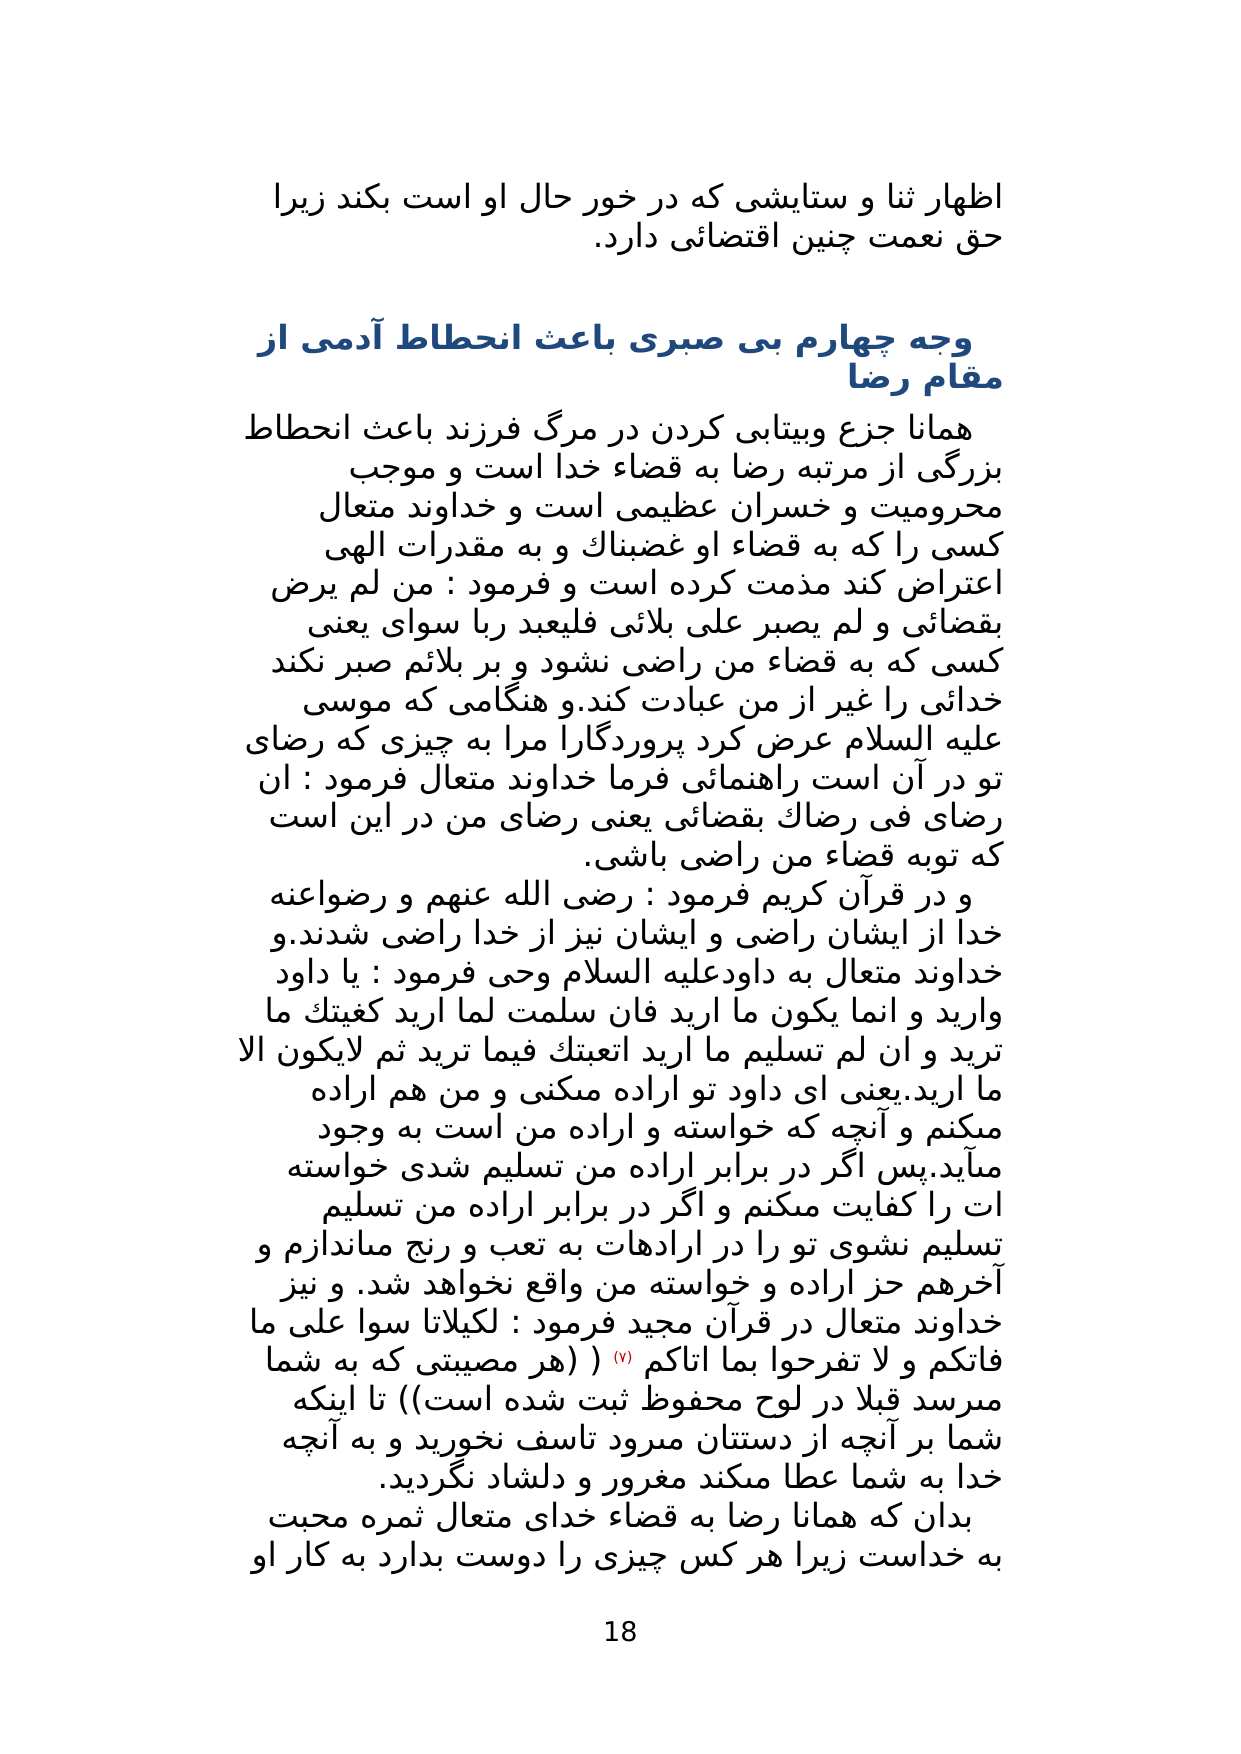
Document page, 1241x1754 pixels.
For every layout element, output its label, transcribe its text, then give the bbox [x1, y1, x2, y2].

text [236, 177, 1004, 255]
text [236, 1496, 1004, 1574]
text و در قرآن كريم فرمود : رضى الله عنهم و رضواعنه خدا از ايشان راضى و ايشان نيز از خدا راضى شدند.و خداوند متعال به داودعليه السلام وحى فرمود : يا داود واريد و انما يكون ما اريد فان سلمت لما اريد كغيتك ما تريد و ان لم تسليم ما اريد اتعبتك فيما تريد ثم لايكون الا ما اريد.يعنى اى داود تو اراده مى‏كنى و من هم اراده مى‏كنم و آنچه كه خواسته و اراده من است به وجود مى‏آيد.پس اگر در برابر اراده من تسليم شدى خواسته ات را كفايت مى‏كنم و اگر در برابر اراده من تسليم تسليم نشوى تو را در اراده‏ات به تعب و رنج مى‏اندازم و آخرهم حز اراده و خواسته من واقع نخواهد شد. و نيز خداوند متعال در قرآن مجيد فرمود : لكيلاتا سوا على ما فاتكم و لا تفرحوا بما اتاكم (٧) ( (هر مصيبتى كه به شما مى‏رسد قبلا در لوح محفوظ ثبت شده است)) تا اينكه شما بر آنچه از دستتان مى‏رود تاسف نخوريد و به آنچه خدا به شما عطا مى‏كند مغرور و دلشاد نگرديد. [236, 875, 1004, 1496]
text همانا جزع وبيتابى كردن در مرگ فرزند باعث انحطاط بزرگى از مرتبه رضا به قضاء خدا است و موجب محروميت و خسران عظيمى است و خداوند متعال كسى را كه به قضاء او غضبناك و به مقدرات الهى اعتراض كند مذمت كرده است و فرمود : من لم يرض بقضائى و لم يصبر على بلائى فليعبد ربا سواى يعنى كسى كه به قضاء من راضى نشود و بر بلائم صبر نكند خدائى را غير از من عبادت كند.و هنگامى كه موسى عليه السلام عرض كرد پروردگارا مرا به چيزى كه رضاى تو در آن است راهنمائى فرما خداوند متعال فرمود : ان رضاى فى رضاك بقضائى يعنى رضاى من در اين است كه توبه قضاء من راضى باشى. [236, 408, 1004, 875]
subtitle وجه چهارم بى صبرى باعث انحطاط آدمى از مقام رضا [236, 318, 1004, 396]
